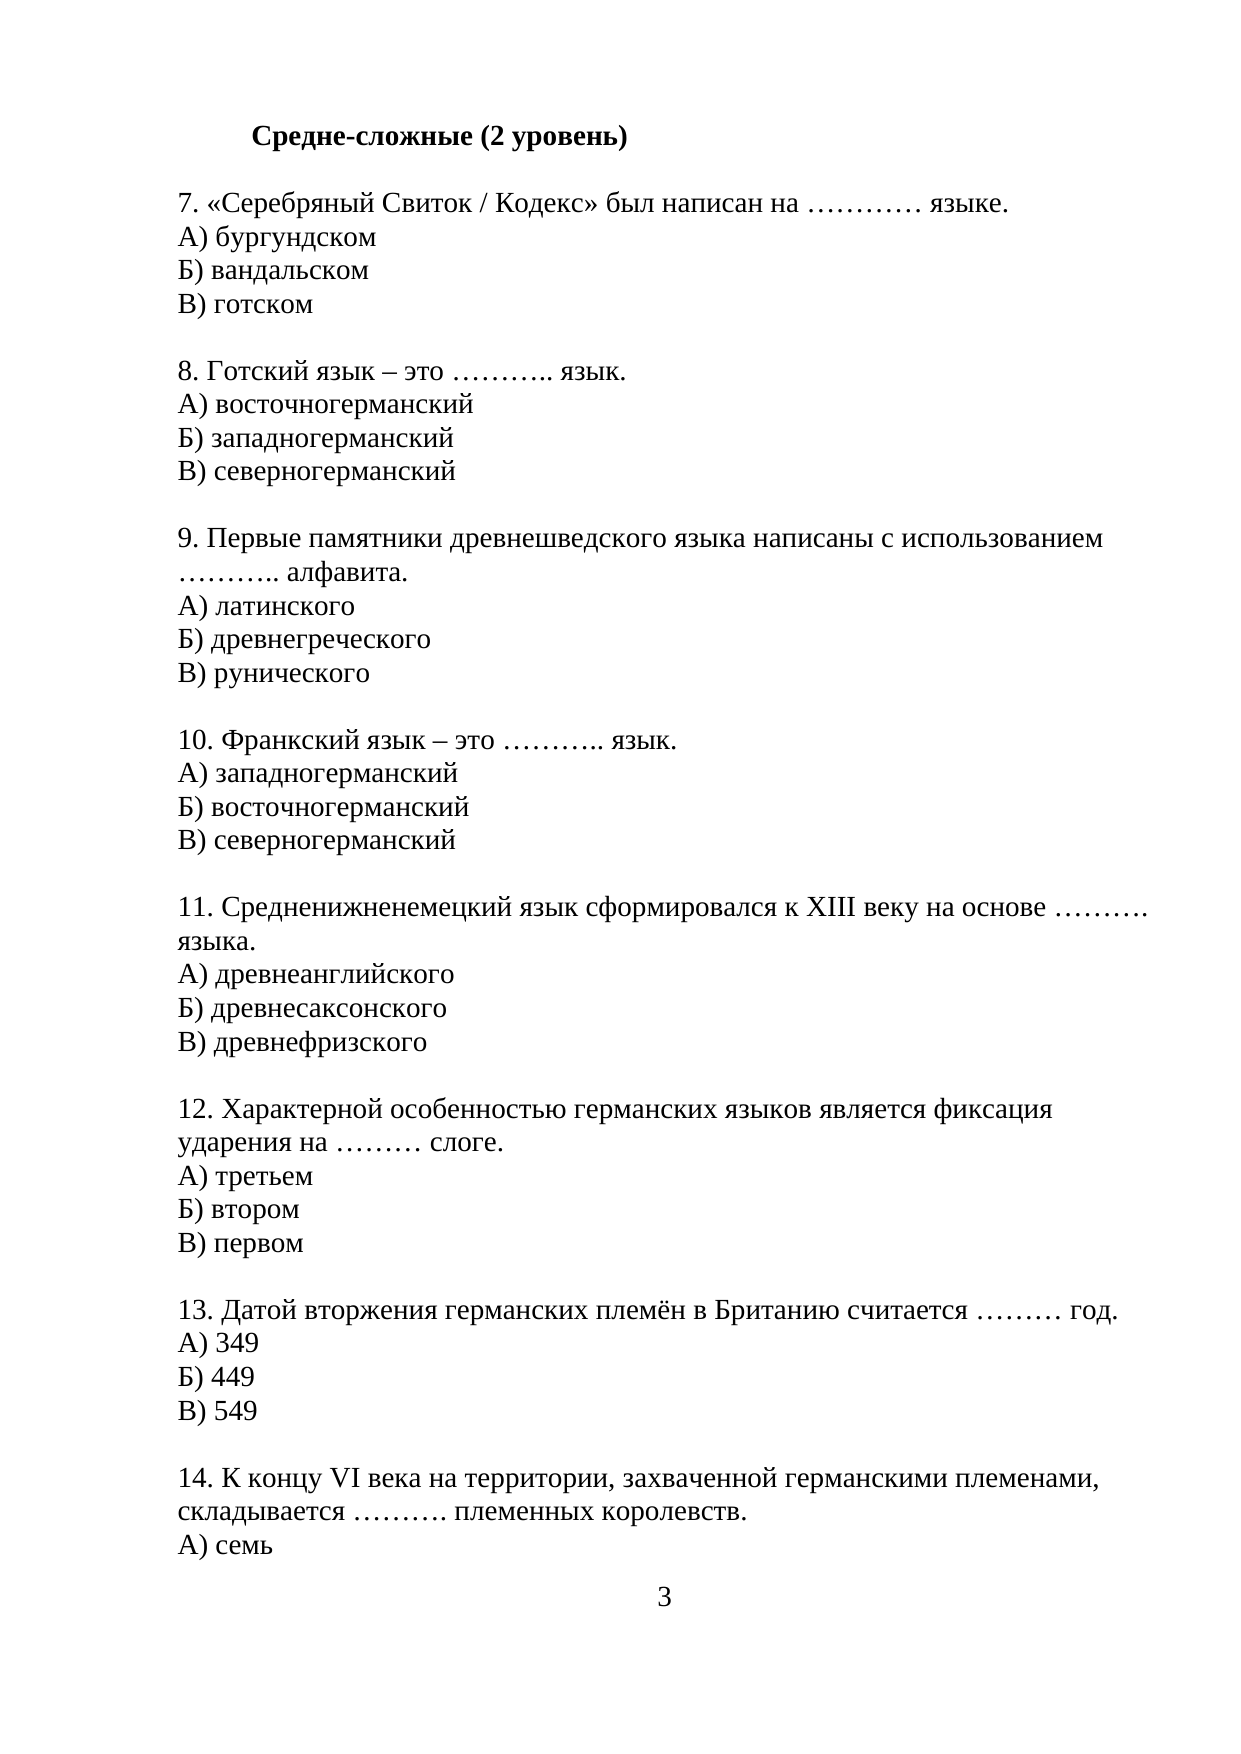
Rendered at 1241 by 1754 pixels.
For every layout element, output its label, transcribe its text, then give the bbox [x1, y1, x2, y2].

text Б) восточногерманский [177, 789, 1152, 822]
text А) третьем [177, 1158, 1152, 1191]
text В) первом [177, 1225, 1152, 1258]
text А) латинского [177, 588, 1152, 621]
text А) восточногерманский [177, 386, 1152, 420]
text 11. Средненижненемецкий язык сформировался к XIII веку на основе ………. языка. [177, 889, 1152, 957]
text А) семь [177, 1527, 1152, 1560]
text В) готском [177, 286, 1152, 319]
text В) северногерманский [177, 453, 1152, 487]
text Б) древнегреческого [177, 621, 1152, 655]
text В) 549 [177, 1393, 1152, 1426]
text Б) западногерманский [177, 420, 1152, 453]
text Средне-сложные (2 уровень) [177, 118, 1152, 152]
text Б) втором [177, 1191, 1152, 1225]
text А) бургундском [177, 219, 1152, 252]
text А) 349 [177, 1326, 1152, 1359]
text 7. «Серебряный Свиток / Кодекс» был написан на ………… языке. [177, 185, 1152, 219]
text В) северногерманский [177, 822, 1152, 856]
text 13. Датой вторжения германских племён в Британию считается ……… год. [177, 1292, 1152, 1326]
text В) рунического [177, 655, 1152, 688]
text Б) вандальском [177, 252, 1152, 286]
text 8. Готский язык – это ……….. язык. [177, 353, 1152, 386]
text 10. Франкский язык – это ……….. язык. [177, 722, 1152, 755]
text А) древнеанглийского [177, 957, 1152, 990]
text В) древнефризского [177, 1024, 1152, 1057]
text А) западногерманский [177, 755, 1152, 789]
text 12. Характерной особенностью германских языков является фиксация ударения на ……… слоге. [177, 1091, 1152, 1158]
text 9. Первые памятники древнешведского языка написаны с использованием ……….. алфавита. [177, 521, 1152, 588]
text Б) древнесаксонского [177, 990, 1152, 1024]
text Б) 449 [177, 1359, 1152, 1393]
text 14. К концу VI века на территории, захваченной германскими племенами, складывается ………. племенных королевств. [177, 1460, 1152, 1527]
